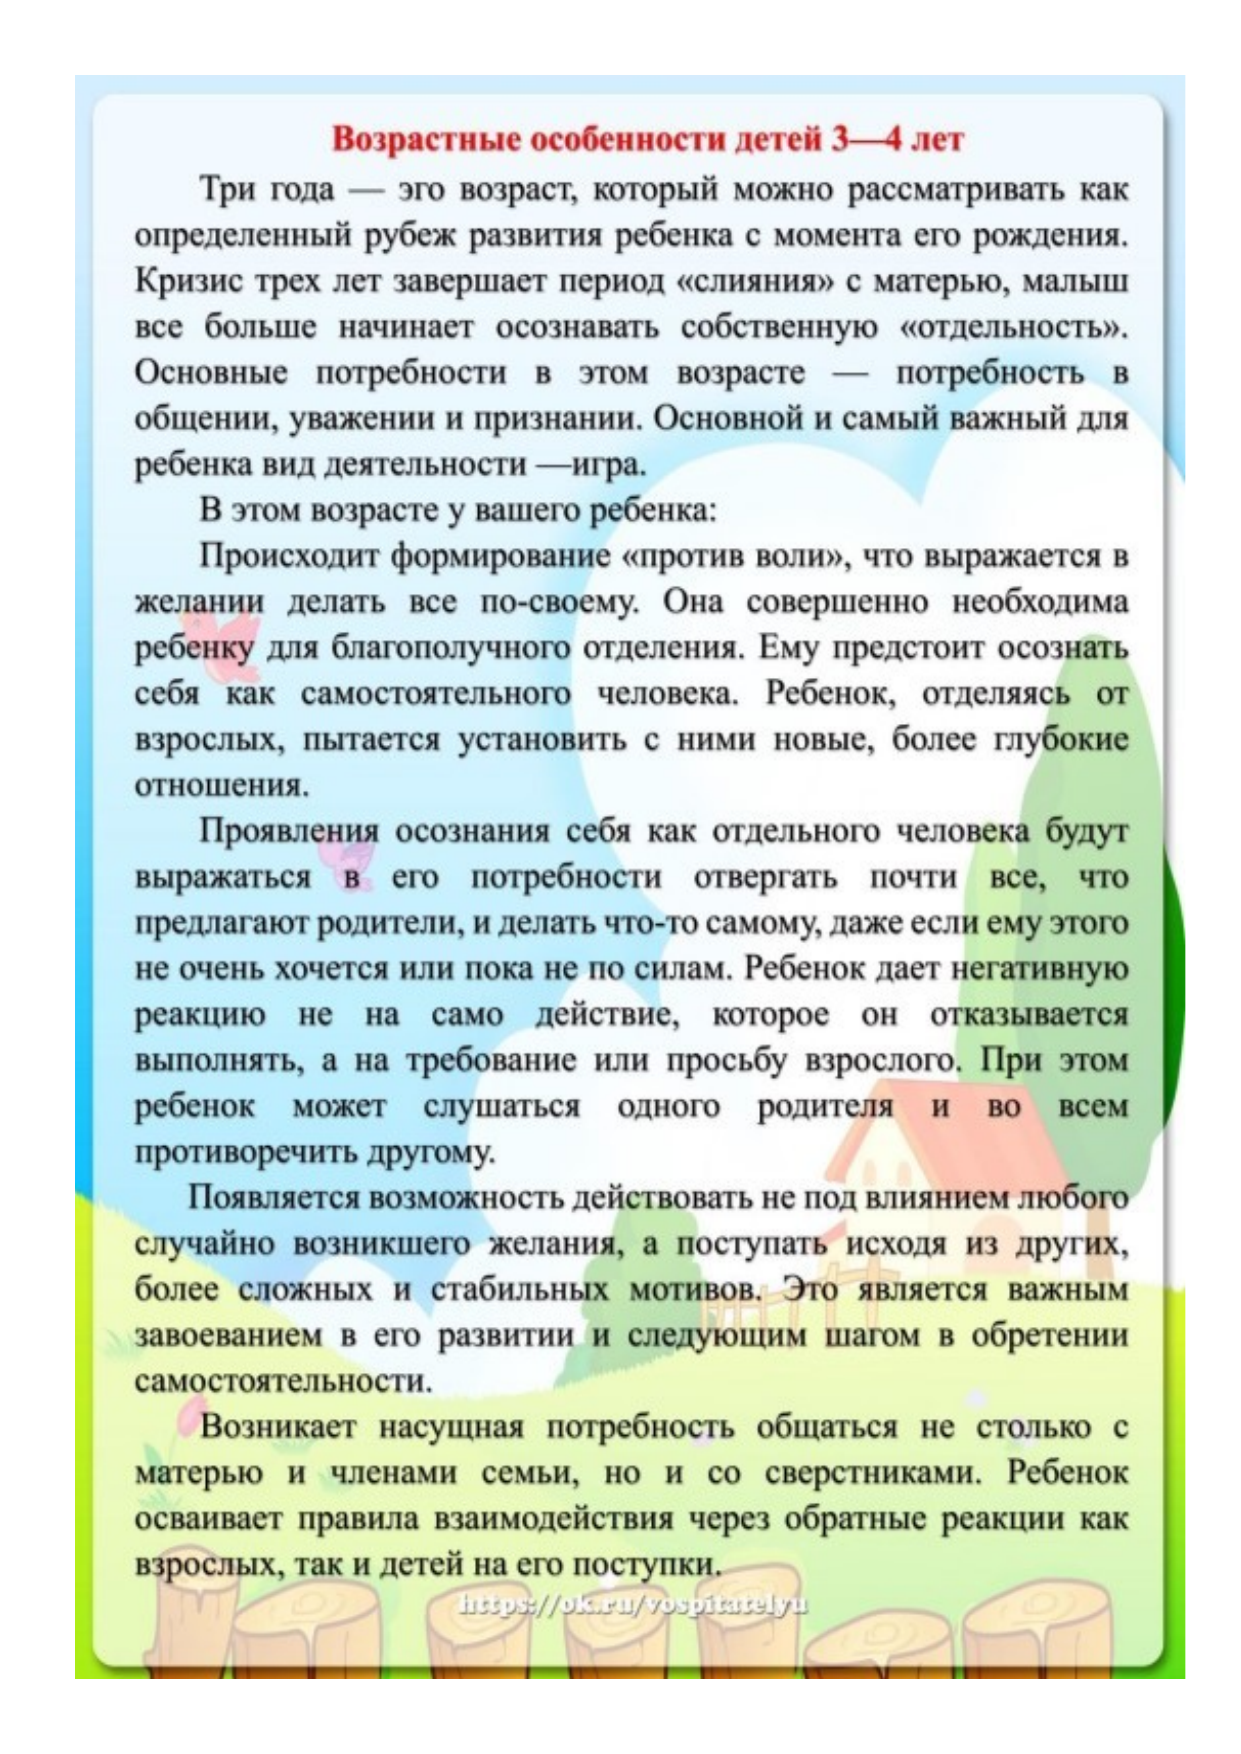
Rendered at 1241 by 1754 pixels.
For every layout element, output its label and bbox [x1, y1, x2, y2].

picture [75, 75, 1186, 1679]
